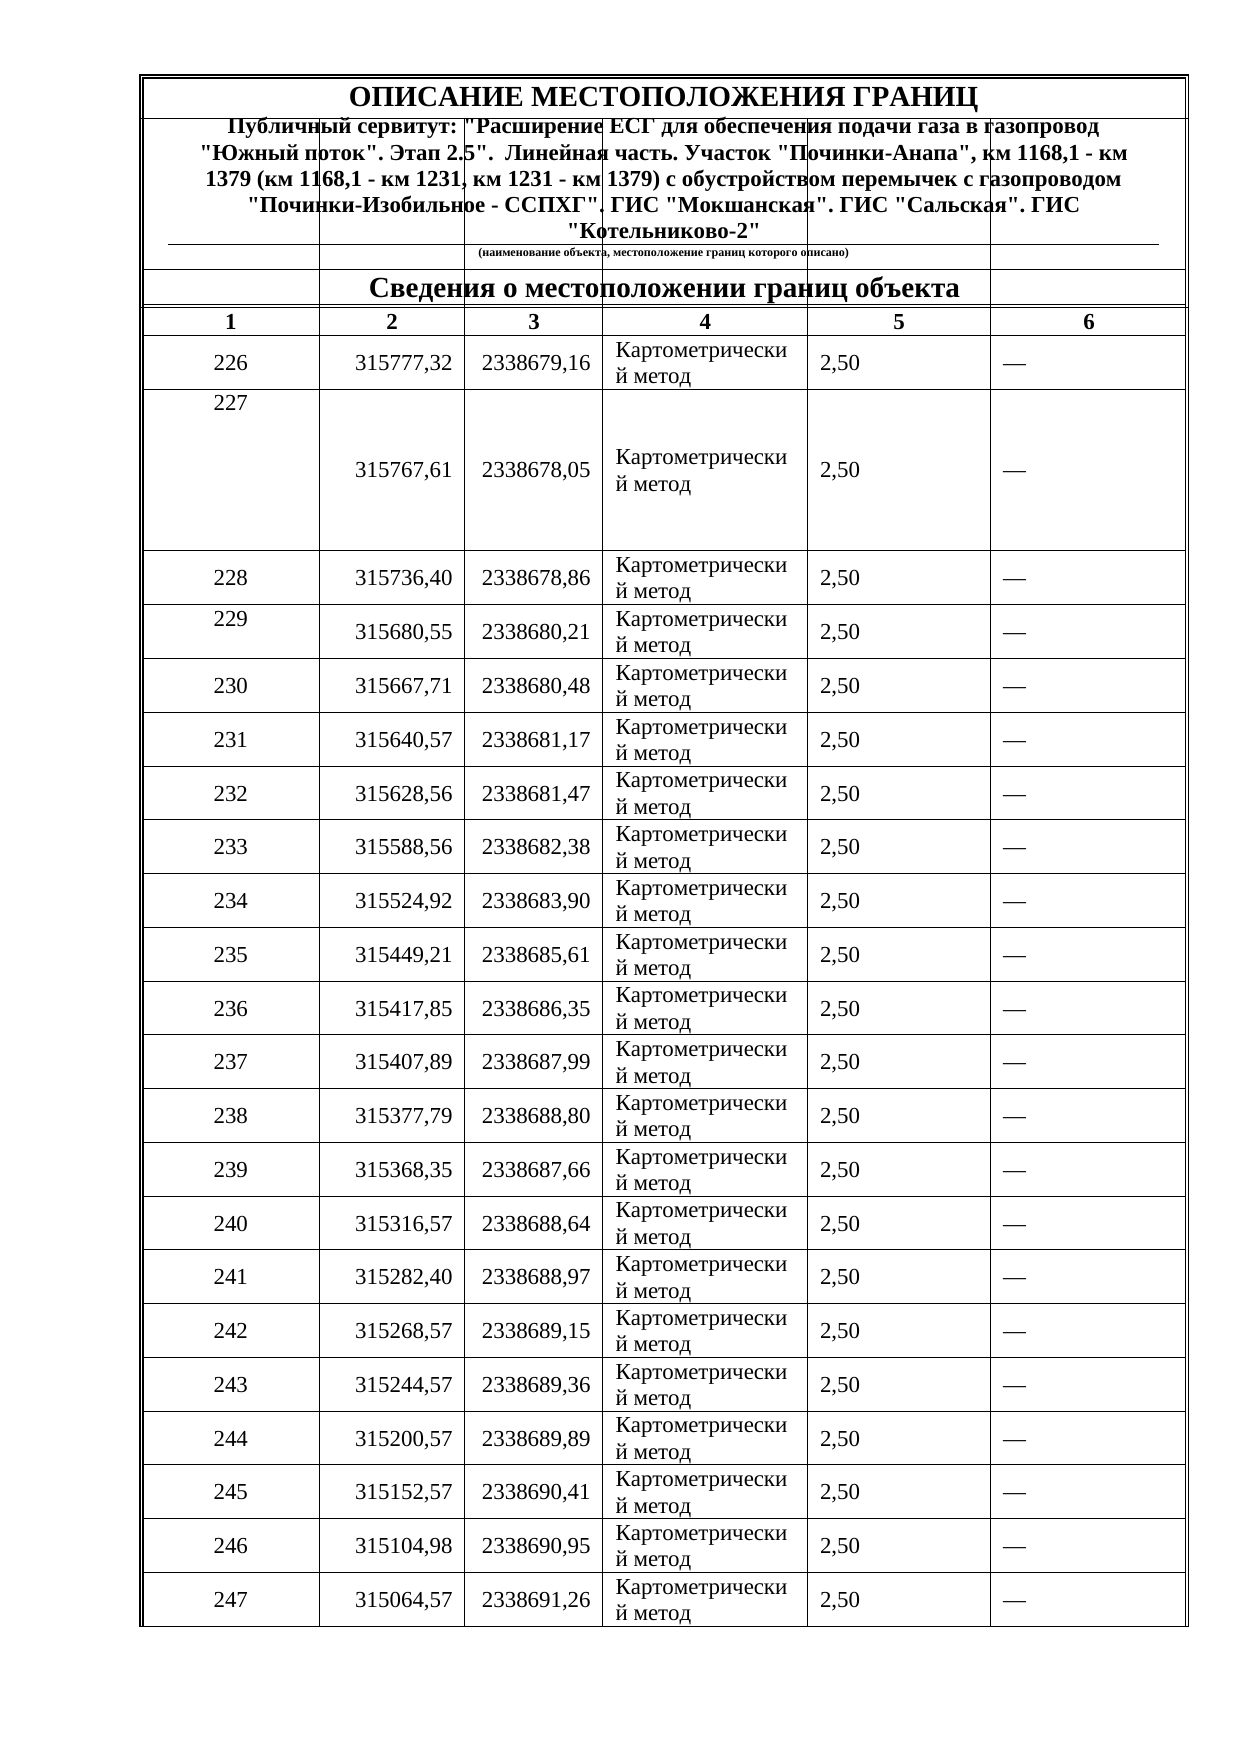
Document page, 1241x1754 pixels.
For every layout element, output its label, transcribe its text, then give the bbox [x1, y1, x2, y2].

table_header 4 [603, 245, 807, 269]
table_cell — [991, 336, 1185, 388]
table_cell 2,50 [808, 1250, 990, 1303]
table_header 2 [320, 245, 464, 269]
table_cell 315104,98 [320, 1519, 464, 1572]
table_cell 2338688,80 [465, 1089, 602, 1142]
table_cell 2338689,89 [465, 1412, 602, 1464]
table_cell — [991, 1143, 1185, 1196]
table_cell 230 [144, 659, 319, 712]
table_cell 246 [144, 1519, 319, 1572]
table_header 4 [603, 119, 807, 244]
table_cell Картометрический метод [603, 1304, 807, 1357]
table_cell 315064,57 [320, 1573, 464, 1626]
table_cell Картометрический метод [603, 874, 807, 927]
table_cell 236 [144, 982, 319, 1034]
table_cell 2338678,86 [465, 551, 602, 604]
table_cell 2338686,35 [465, 982, 602, 1034]
table_cell 2,50 [808, 1358, 990, 1411]
table_cell — [991, 659, 1185, 712]
table_header 1 [144, 119, 319, 269]
table_cell — [991, 1358, 1185, 1411]
table_cell — [991, 1412, 1185, 1464]
table_cell 233 [144, 820, 319, 873]
table_header 6 [991, 270, 1185, 304]
table_cell 244 [144, 1412, 319, 1464]
table_cell — [991, 1465, 1185, 1518]
table_cell 232 [144, 767, 319, 819]
table_cell — [991, 820, 1185, 873]
table_cell 2338689,36 [465, 1358, 602, 1411]
table_cell — [991, 713, 1185, 766]
table_cell 2,50 [808, 390, 990, 550]
table_cell 2,50 [808, 1519, 990, 1572]
table_cell 315417,85 [320, 982, 464, 1034]
table_cell 243 [144, 1358, 319, 1411]
table_cell 241 [144, 1250, 319, 1303]
table_cell 315152,57 [320, 1465, 464, 1518]
table_cell — [991, 551, 1185, 604]
table_cell 245 [144, 1465, 319, 1518]
table_cell Картометрический метод [603, 1089, 807, 1142]
table_header 2 [320, 119, 464, 244]
table_cell 231 [144, 713, 319, 766]
table_cell — [991, 1089, 1185, 1142]
table_cell 2,50 [808, 982, 990, 1034]
table_cell 2,50 [808, 1089, 990, 1142]
table_header 2 [320, 308, 464, 335]
table_header 4 [603, 270, 807, 304]
table_cell 2338683,90 [465, 874, 602, 927]
table_header 3 [465, 270, 602, 304]
table_header 1 [144, 270, 319, 304]
table_cell 2338690,41 [465, 1465, 602, 1518]
table_cell 2,50 [808, 1197, 990, 1249]
table_cell 315777,32 [320, 336, 464, 388]
table_cell — [991, 1519, 1185, 1572]
table_cell Картометрический метод [603, 1412, 807, 1464]
table_cell 315628,56 [320, 767, 464, 819]
table_header 3 [465, 308, 602, 335]
table_header 5 [808, 245, 990, 269]
table_cell 315680,55 [320, 605, 464, 658]
table_header 4 [603, 308, 807, 335]
table_cell 315368,35 [320, 1143, 464, 1196]
table_cell 315316,57 [320, 1197, 464, 1249]
table_cell — [991, 605, 1185, 658]
table_cell 2338680,48 [465, 659, 602, 712]
table_cell 226 [144, 336, 319, 388]
table_cell 315377,79 [320, 1089, 464, 1142]
table_header 6 [991, 308, 1185, 335]
table_cell 2338678,05 [465, 390, 602, 550]
table_cell 2338690,95 [465, 1519, 602, 1572]
table_cell 2338691,26 [465, 1573, 602, 1626]
table_cell 235 [144, 928, 319, 981]
table_cell Картометрический метод [603, 1358, 807, 1411]
table_cell 2338687,99 [465, 1035, 602, 1088]
table_cell — [991, 1304, 1185, 1357]
table_cell 315407,89 [320, 1035, 464, 1088]
table_cell 2,50 [808, 1412, 990, 1464]
table_cell 315767,61 [320, 390, 464, 550]
table_cell — [991, 874, 1185, 927]
table_cell — [991, 1250, 1185, 1303]
table_cell 2,50 [808, 336, 990, 388]
table_cell Картометрический метод [603, 1143, 807, 1196]
table_cell — [991, 928, 1185, 981]
table_cell — [991, 390, 1185, 550]
table_cell Картометрический метод [603, 390, 807, 550]
table_cell Картометрический метод [603, 1573, 807, 1626]
table_cell 2338681,17 [465, 713, 602, 766]
table_cell 2338688,64 [465, 1197, 602, 1249]
table_cell Картометрический метод [603, 605, 807, 658]
table_cell — [991, 1573, 1185, 1626]
table_cell Картометрический метод [603, 1519, 807, 1572]
table_cell 238 [144, 1089, 319, 1142]
table_cell Картометрический метод [603, 659, 807, 712]
table_cell 2,50 [808, 551, 990, 604]
table_cell — [991, 767, 1185, 819]
table_cell Картометрический метод [603, 1197, 807, 1249]
table_cell — [991, 1197, 1185, 1249]
table_cell Картометрический метод [603, 1035, 807, 1088]
table_header 5 [808, 308, 990, 335]
table_cell Картометрический метод [603, 1250, 807, 1303]
table_cell 2,50 [808, 605, 990, 658]
table_cell 2338685,61 [465, 928, 602, 981]
table_cell 315736,40 [320, 551, 464, 604]
table_cell 2338681,47 [465, 767, 602, 819]
table_cell 315449,21 [320, 928, 464, 981]
table_cell 315640,57 [320, 713, 464, 766]
table_cell 2,50 [808, 1143, 990, 1196]
table_cell Картометрический метод [603, 820, 807, 873]
table_header 2 [320, 270, 464, 304]
table_cell 315244,57 [320, 1358, 464, 1411]
table_cell 237 [144, 1035, 319, 1088]
table_cell 227 [144, 390, 319, 550]
table_cell Картометрический метод [603, 767, 807, 819]
table_cell Картометрический метод [603, 551, 807, 604]
table_cell 315282,40 [320, 1250, 464, 1303]
table_cell 2,50 [808, 1573, 990, 1626]
table_cell 228 [144, 551, 319, 604]
table_cell 315200,57 [320, 1412, 464, 1464]
table_header 5 [808, 119, 990, 244]
table_cell Картометрический метод [603, 1465, 807, 1518]
table_cell 315524,92 [320, 874, 464, 927]
table_cell — [991, 1035, 1185, 1088]
table_cell 239 [144, 1143, 319, 1196]
table_cell 2,50 [808, 1465, 990, 1518]
table_cell Картометрический метод [603, 982, 807, 1034]
table_cell 2338682,38 [465, 820, 602, 873]
table_cell 2,50 [808, 713, 990, 766]
table_cell 2,50 [808, 1304, 990, 1357]
table_header 6 [991, 119, 1185, 269]
table_cell 2338687,66 [465, 1143, 602, 1196]
table_cell 2,50 [808, 659, 990, 712]
table_cell 242 [144, 1304, 319, 1357]
table_cell 2338689,15 [465, 1304, 602, 1357]
table_cell 2,50 [808, 820, 990, 873]
table_cell 315667,71 [320, 659, 464, 712]
table_header 3 [465, 119, 602, 244]
table_cell 2,50 [808, 1035, 990, 1088]
table_cell — [991, 982, 1185, 1034]
table_cell Картометрический метод [603, 928, 807, 981]
table_cell 315588,56 [320, 820, 464, 873]
table_cell 240 [144, 1197, 319, 1249]
table_cell Картометрический метод [603, 713, 807, 766]
table_cell 2338680,21 [465, 605, 602, 658]
table_cell 2338688,97 [465, 1250, 602, 1303]
table_cell 2,50 [808, 767, 990, 819]
table_cell 315268,57 [320, 1304, 464, 1357]
table_cell 234 [144, 874, 319, 927]
table_cell 247 [144, 1573, 319, 1626]
table_header 3 [465, 245, 602, 269]
table_cell 2338679,16 [465, 336, 602, 388]
table_header 5 [808, 270, 990, 304]
table_cell 2,50 [808, 874, 990, 927]
table_cell 2,50 [808, 928, 990, 981]
table_header 1 [144, 308, 319, 335]
table_cell Картометрический метод [603, 336, 807, 388]
table_cell 229 [144, 605, 319, 658]
